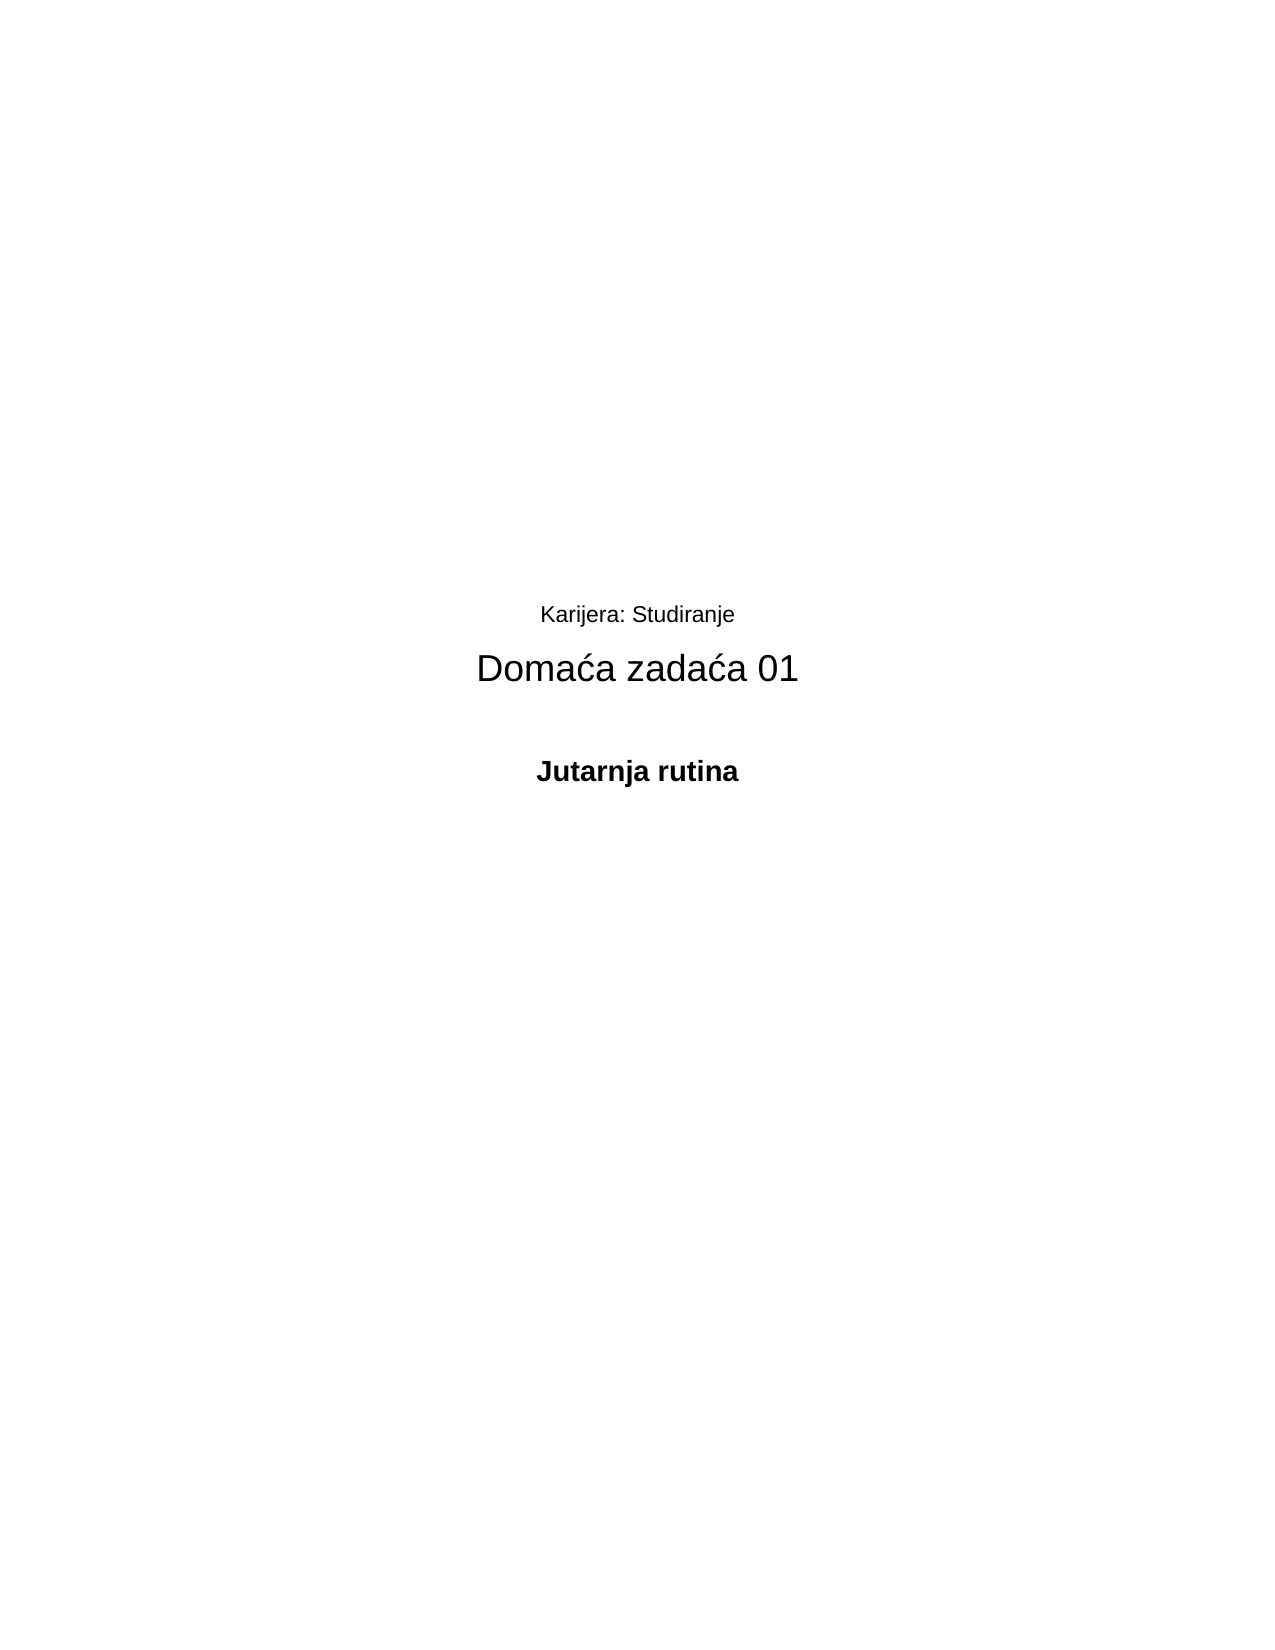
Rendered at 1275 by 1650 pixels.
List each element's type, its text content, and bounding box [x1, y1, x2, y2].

text Karijera: Studiranje [150, 601, 1125, 627]
text Jutarnja rutina [150, 754, 1125, 788]
text Domaća zadaća 01 [150, 646, 1125, 689]
